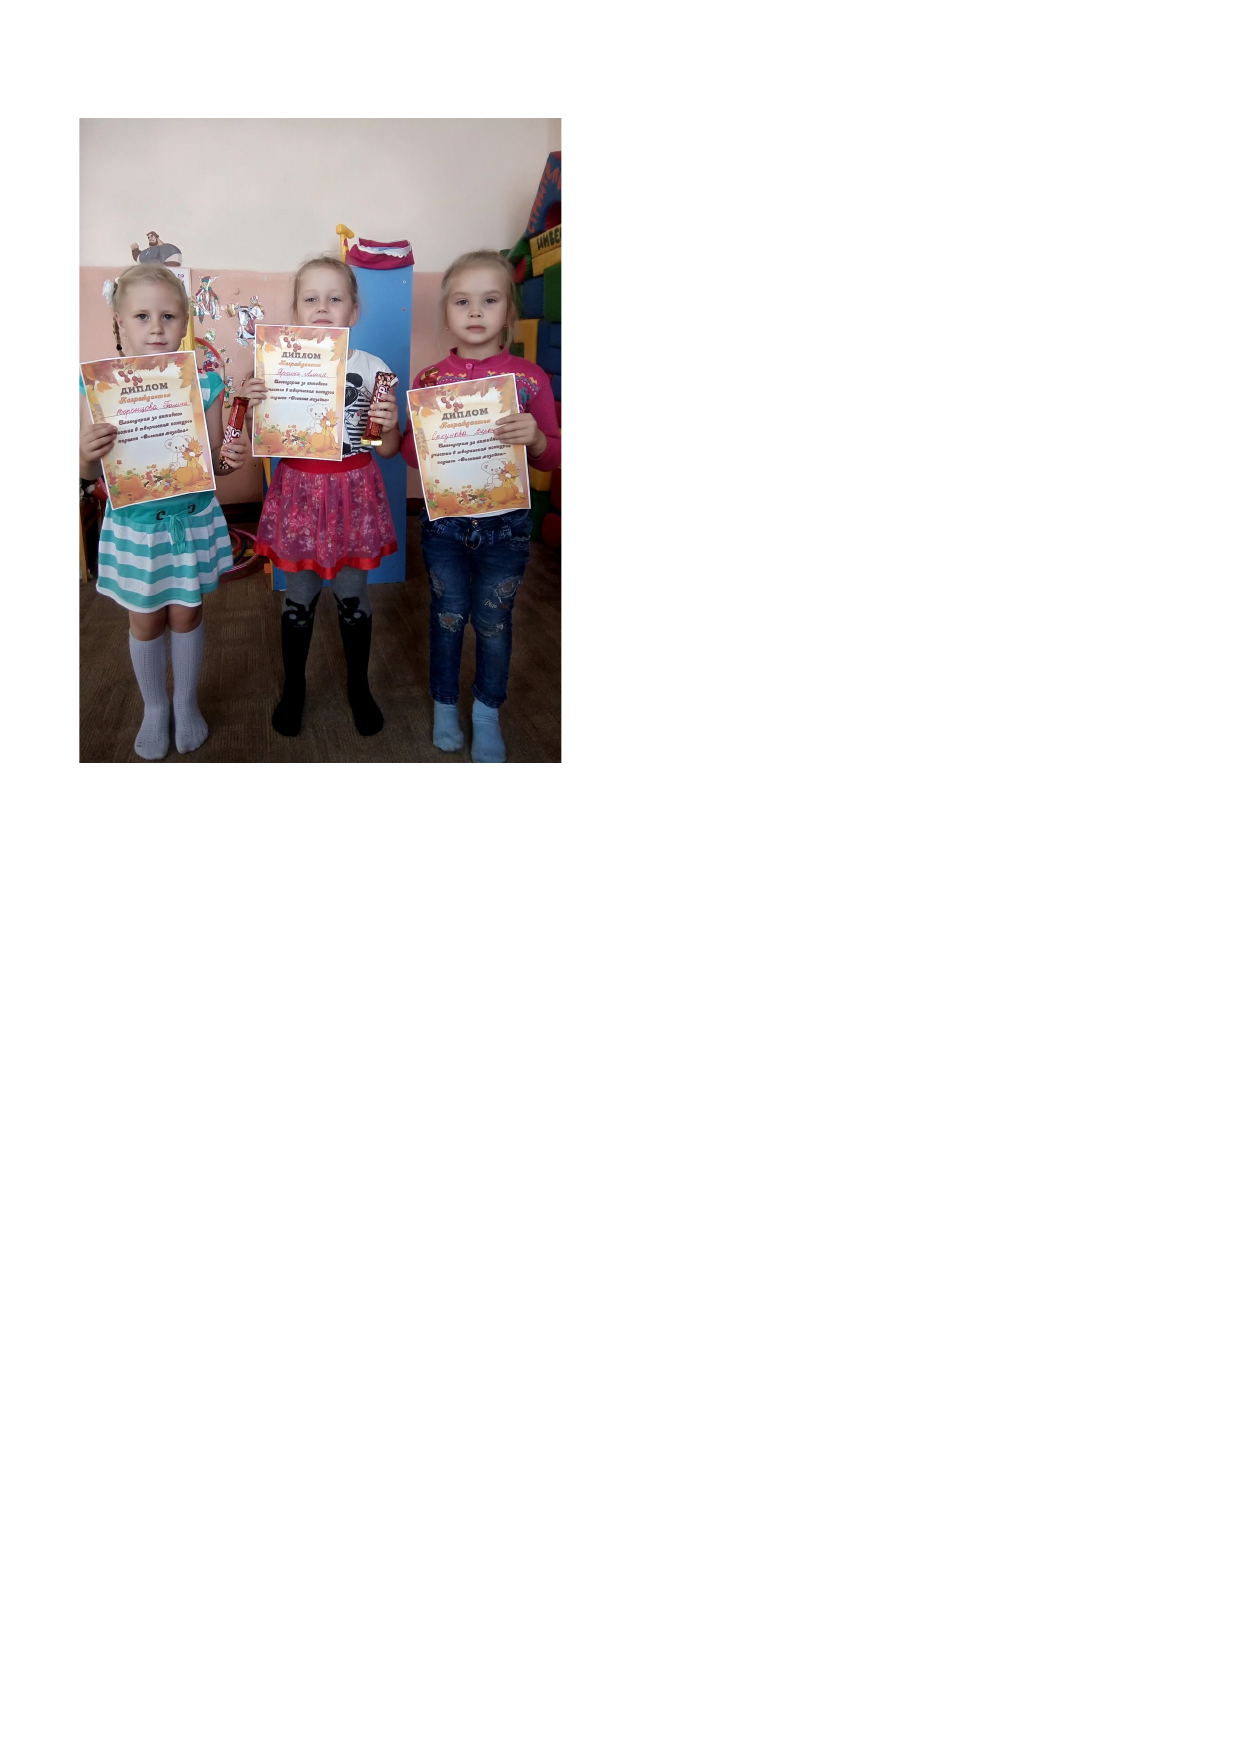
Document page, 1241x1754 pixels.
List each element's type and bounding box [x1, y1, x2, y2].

picture [79, 118, 562, 763]
